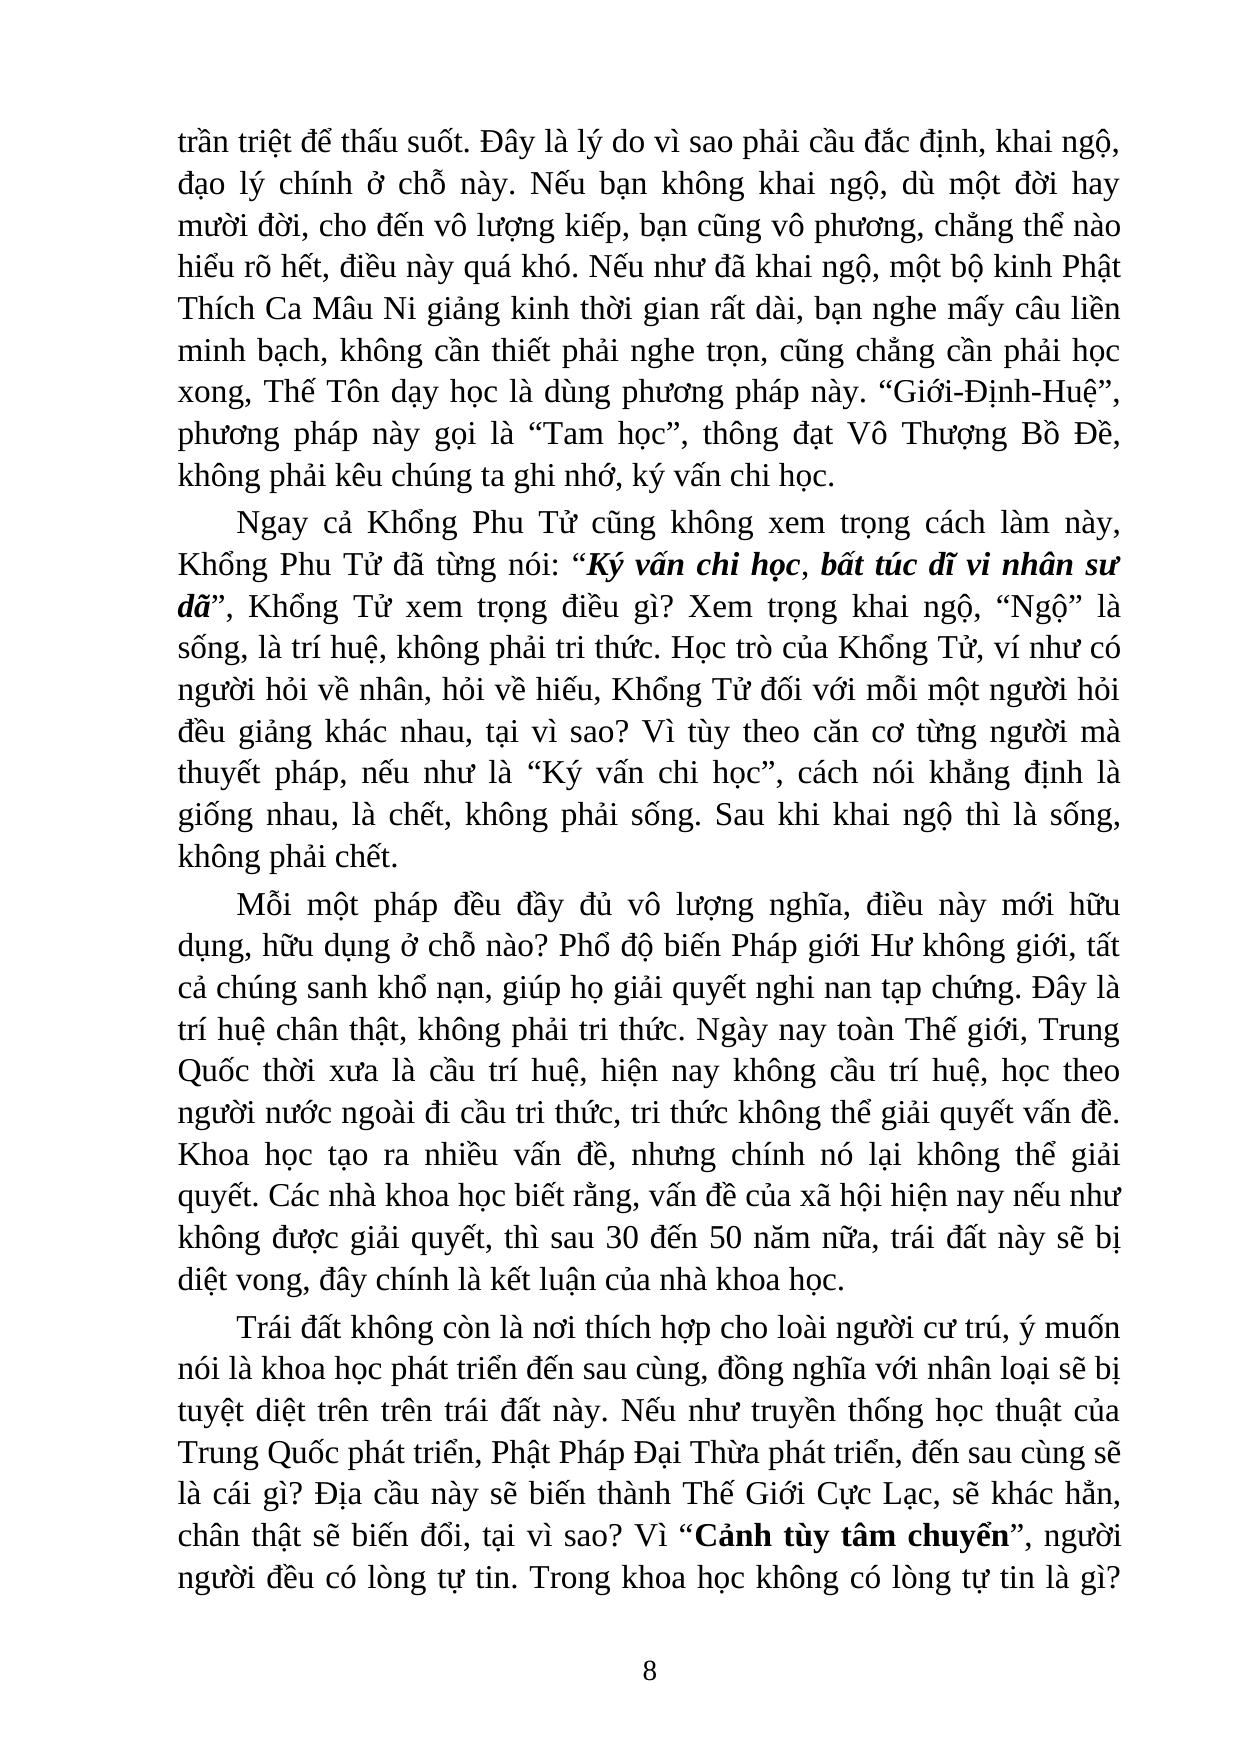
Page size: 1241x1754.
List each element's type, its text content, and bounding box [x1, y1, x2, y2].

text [177, 118, 1122, 493]
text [177, 1303, 1122, 1595]
text Ngay cả Khổng Phu Tử cũng không xem trọng cách làm này, Khổng Phu Tử đã từng nói: “Ký vấn chi học, bất túc dĩ vi nhân sư dã”, Khổng Tử xem trọng điều gì? Xem trọng khai ngộ, “Ngộ” là sống, là trí huệ, không phải tri thức. Học trò của Khổng Tử, ví như có người hỏi về nhân, hỏi về hiếu, Khổng Tử đối với mỗi một người hỏi đều giảng khác nhau, tại vì sao? Vì tùy theo căn cơ từng người mà thuyết pháp, nếu như là “Ký vấn chi học”, cách nói khẳng định là giống nhau, là chết, không phải sống. Sau khi khai ngộ thì là sống, không phải chết. [177, 499, 1122, 874]
text Mỗi một pháp đều đầy đủ vô lượng nghĩa, điều này mới hữu dụng, hữu dụng ở chỗ nào? Phổ độ biến Pháp giới Hư không giới, tất cả chúng sanh khổ nạn, giúp họ giải quyết nghi nan tạp chứng. Đây là trí huệ chân thật, không phải tri thức. Ngày nay toàn Thế giới, Trung Quốc thời xưa là cầu trí huệ, hiện nay không cầu trí huệ, học theo người nước ngoài đi cầu tri thức, tri thức không thể giải quyết vấn đề. Khoa học tạo ra nhiều vấn đề, nhưng chính nó lại không thể giải quyết. Các nhà khoa học biết rằng, vấn đề của xã hội hiện nay nếu như không được giải quyết, thì sau 30 đến 50 năm nữa, trái đất này sẽ bị diệt vong, đây chính là kết luận của nhà khoa học. [177, 881, 1122, 1297]
